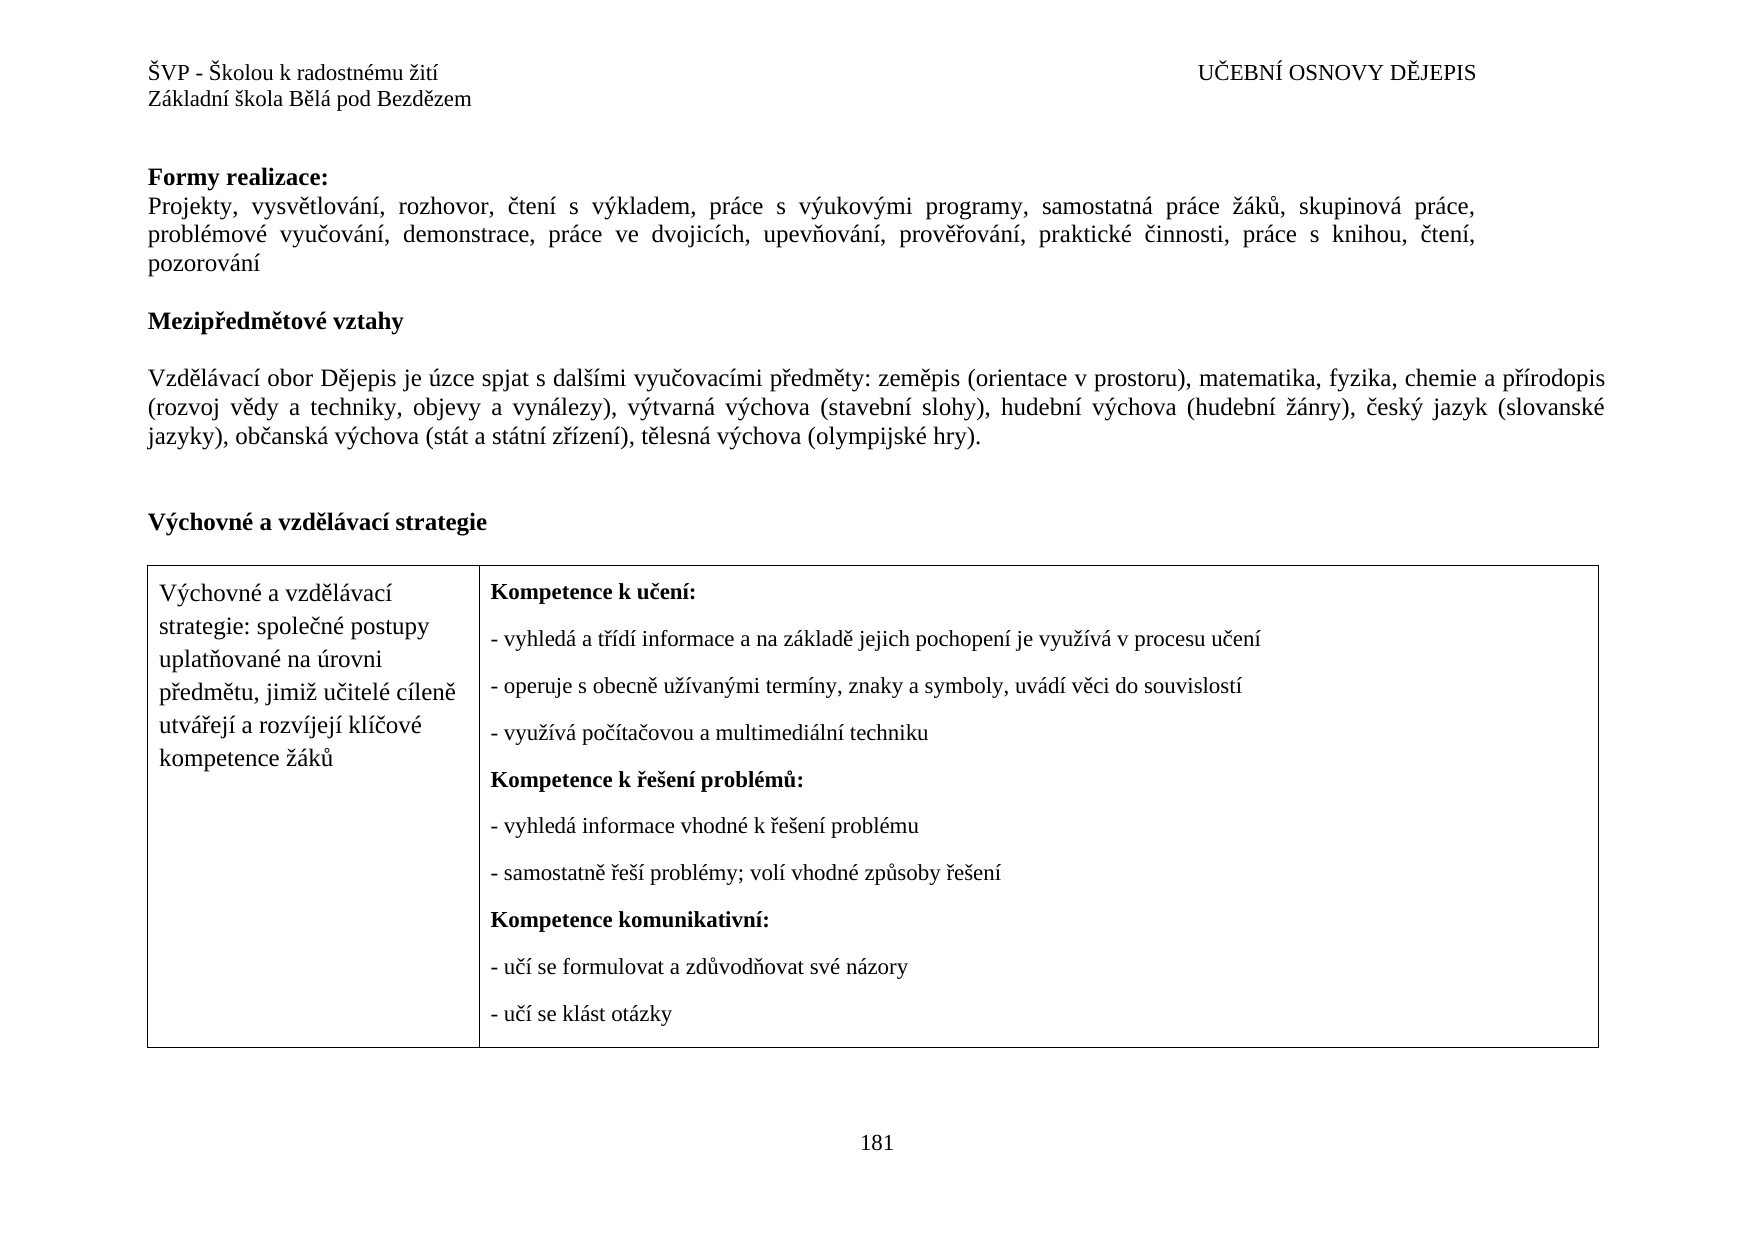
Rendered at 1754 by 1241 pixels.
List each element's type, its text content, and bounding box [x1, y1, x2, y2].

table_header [148, 566, 479, 1047]
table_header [480, 566, 1598, 1047]
text Výchovné a vzdělávací strategie [148, 507, 1606, 536]
text Vzdělávací obor Dějepis je úzce spjat s dalšími vyučovacími předměty: zeměpis (orientace v prostoru), matematika, fyzika, chemie a přírodopis (rozvoj vědy a techniky, objevy a vynálezy), výtvarná výchova (stavební slohy), hudební výchova (hudební žánry), český jazyk (slovanské jazyky), občanská výchova (stát a státní zřízení), tělesná výchova (olympijské hry). [148, 363, 1606, 449]
text Formy realizace: [148, 162, 1477, 191]
text Projekty, vysvětlování, rozhovor, čtení s výkladem, práce s výukovými programy, samostatná práce žáků, skupinová práce, problémové vyučování, demonstrace, práce ve dvojicích, upevňování, prověřování, praktické činnosti, práce s knihou, čtení, pozorování [148, 191, 1477, 277]
text Mezipředmětové vztahy [148, 306, 1606, 334]
